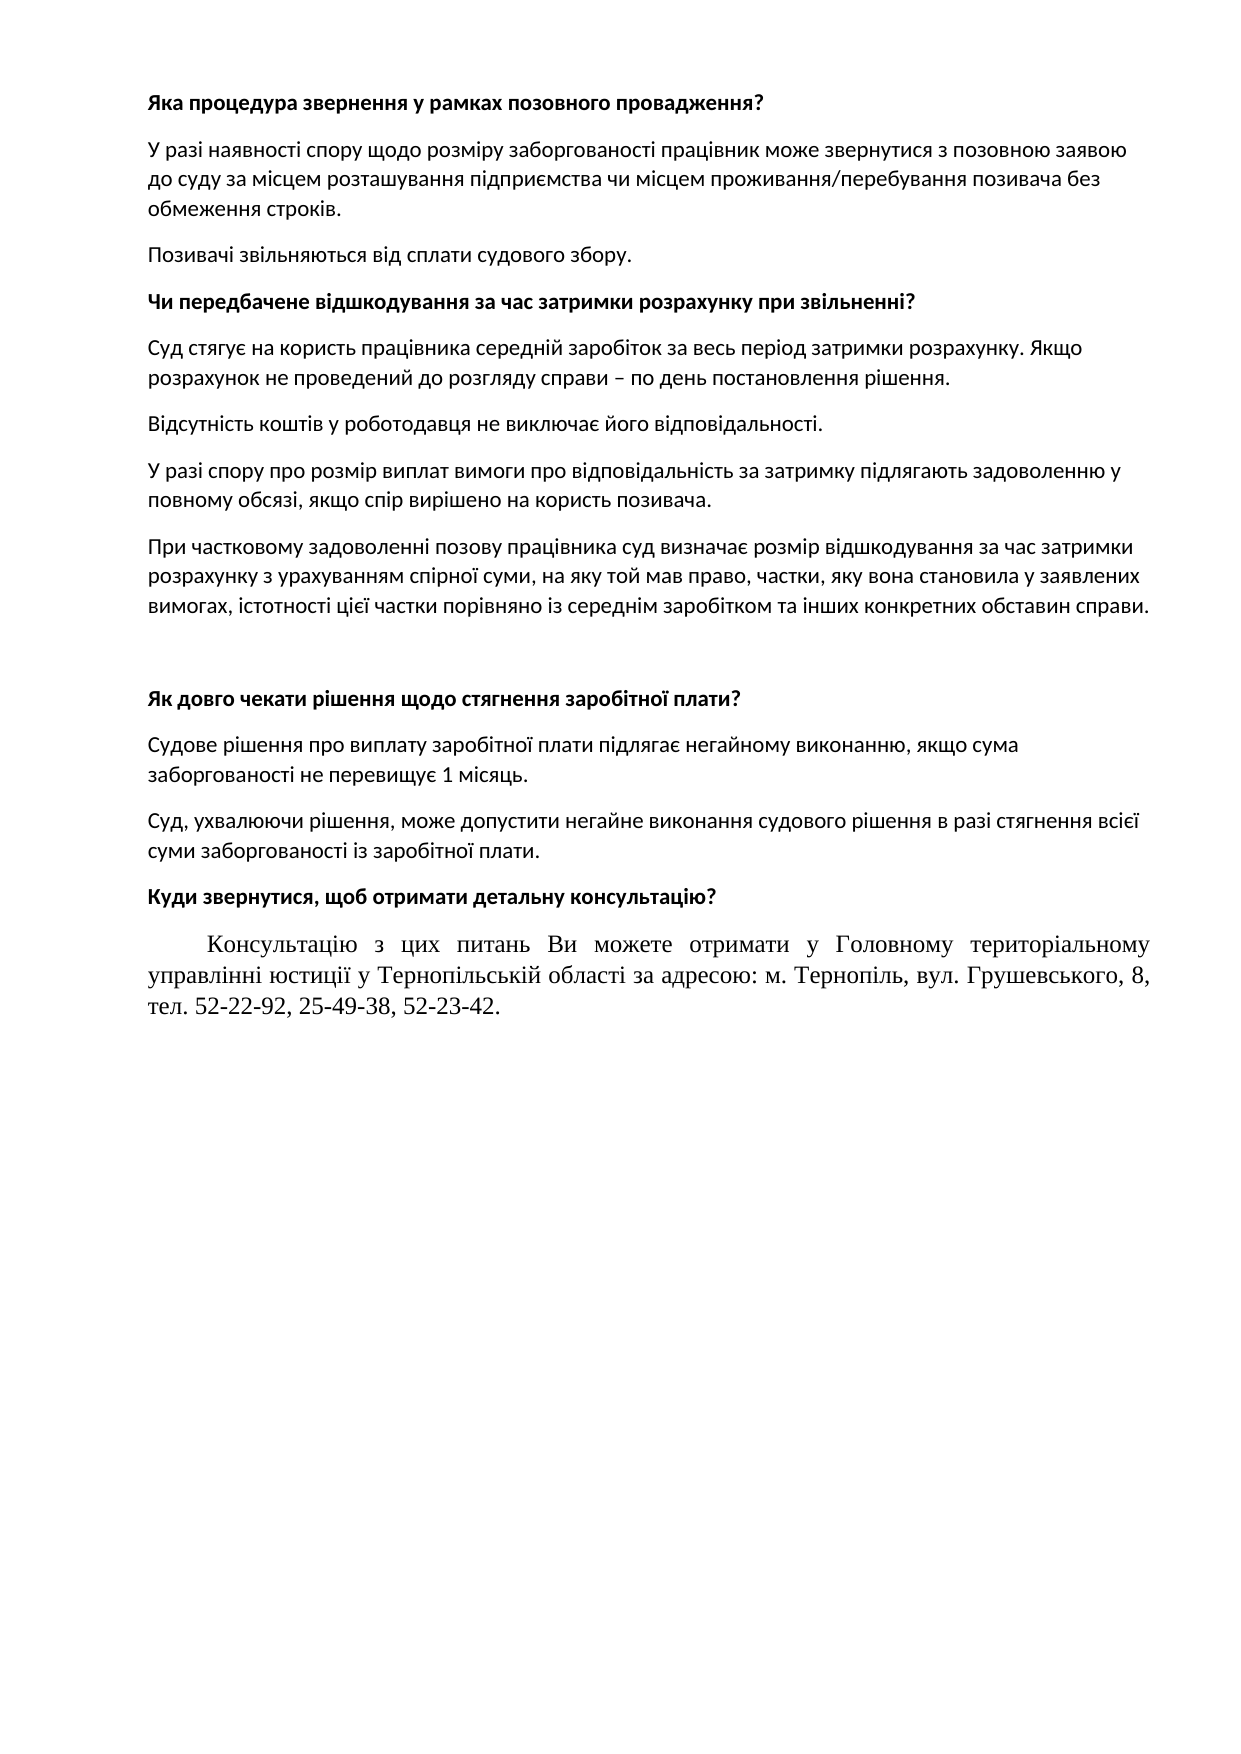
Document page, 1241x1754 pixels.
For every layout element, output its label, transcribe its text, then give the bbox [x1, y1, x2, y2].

text Позивачі звільняються від сплати судового збору. [148, 241, 1152, 269]
text Відсутність коштів у роботодавця не виключає його відповідальності. [148, 409, 1152, 437]
text Суд стягує на користь працівника середній заробіток за весь період затримки розрахунку. Якщо розрахунок не проведений до розгляду справи – по день постановлення рішення. [148, 333, 1152, 391]
text Яка процедура звернення у рамках позовного провадження? [148, 88, 1152, 117]
text Консультацію з цих питань Ви можете отримати у Головному територіальному управлінні юстиції у Тернопільській області за адресою: м. Тернопіль, вул. Грушевського, 8, тел. 52-22-92, 25-49-38, 52-23-42. [148, 929, 1152, 1019]
text При частковому задоволенні позову працівника суд визначає розмір відшкодування за час затримки розрахунку з урахуванням спірної суми, на яку той мав право, частки, яку вона становила у заявлених вимогах, істотності цієї частки порівняно із середнім заробітком та інших конкретних обставин справи. [148, 532, 1152, 619]
text У разі наявності спору щодо розміру заборгованості працівник може звернутися з позовною заявою до суду за місцем розташування підприємства чи місцем проживання/перебування позивача без обмеження строків. [148, 135, 1152, 222]
text Куди звернутися, щоб отримати детальну консультацію? [148, 882, 1152, 910]
text Суд, ухвалюючи рішення, може допустити негайне виконання судового рішення в разі стягнення всієї суми заборгованості із заробітної плати. [148, 806, 1152, 864]
text У разі спору про розмір виплат вимоги про відповідальність за затримку підлягають задоволенню у повному обсязі, якщо спір вирішено на користь позивача. [148, 456, 1152, 513]
text Судове рішення про виплату заробітної плати підлягає негайному виконанню, якщо сума заборгованості не перевищує 1 місяць. [148, 730, 1152, 788]
text Чи передбачене відшкодування за час затримки розрахунку при звільненні? [148, 287, 1152, 315]
text Як довго чекати рішення щодо стягнення заробітної плати? [148, 684, 1152, 712]
